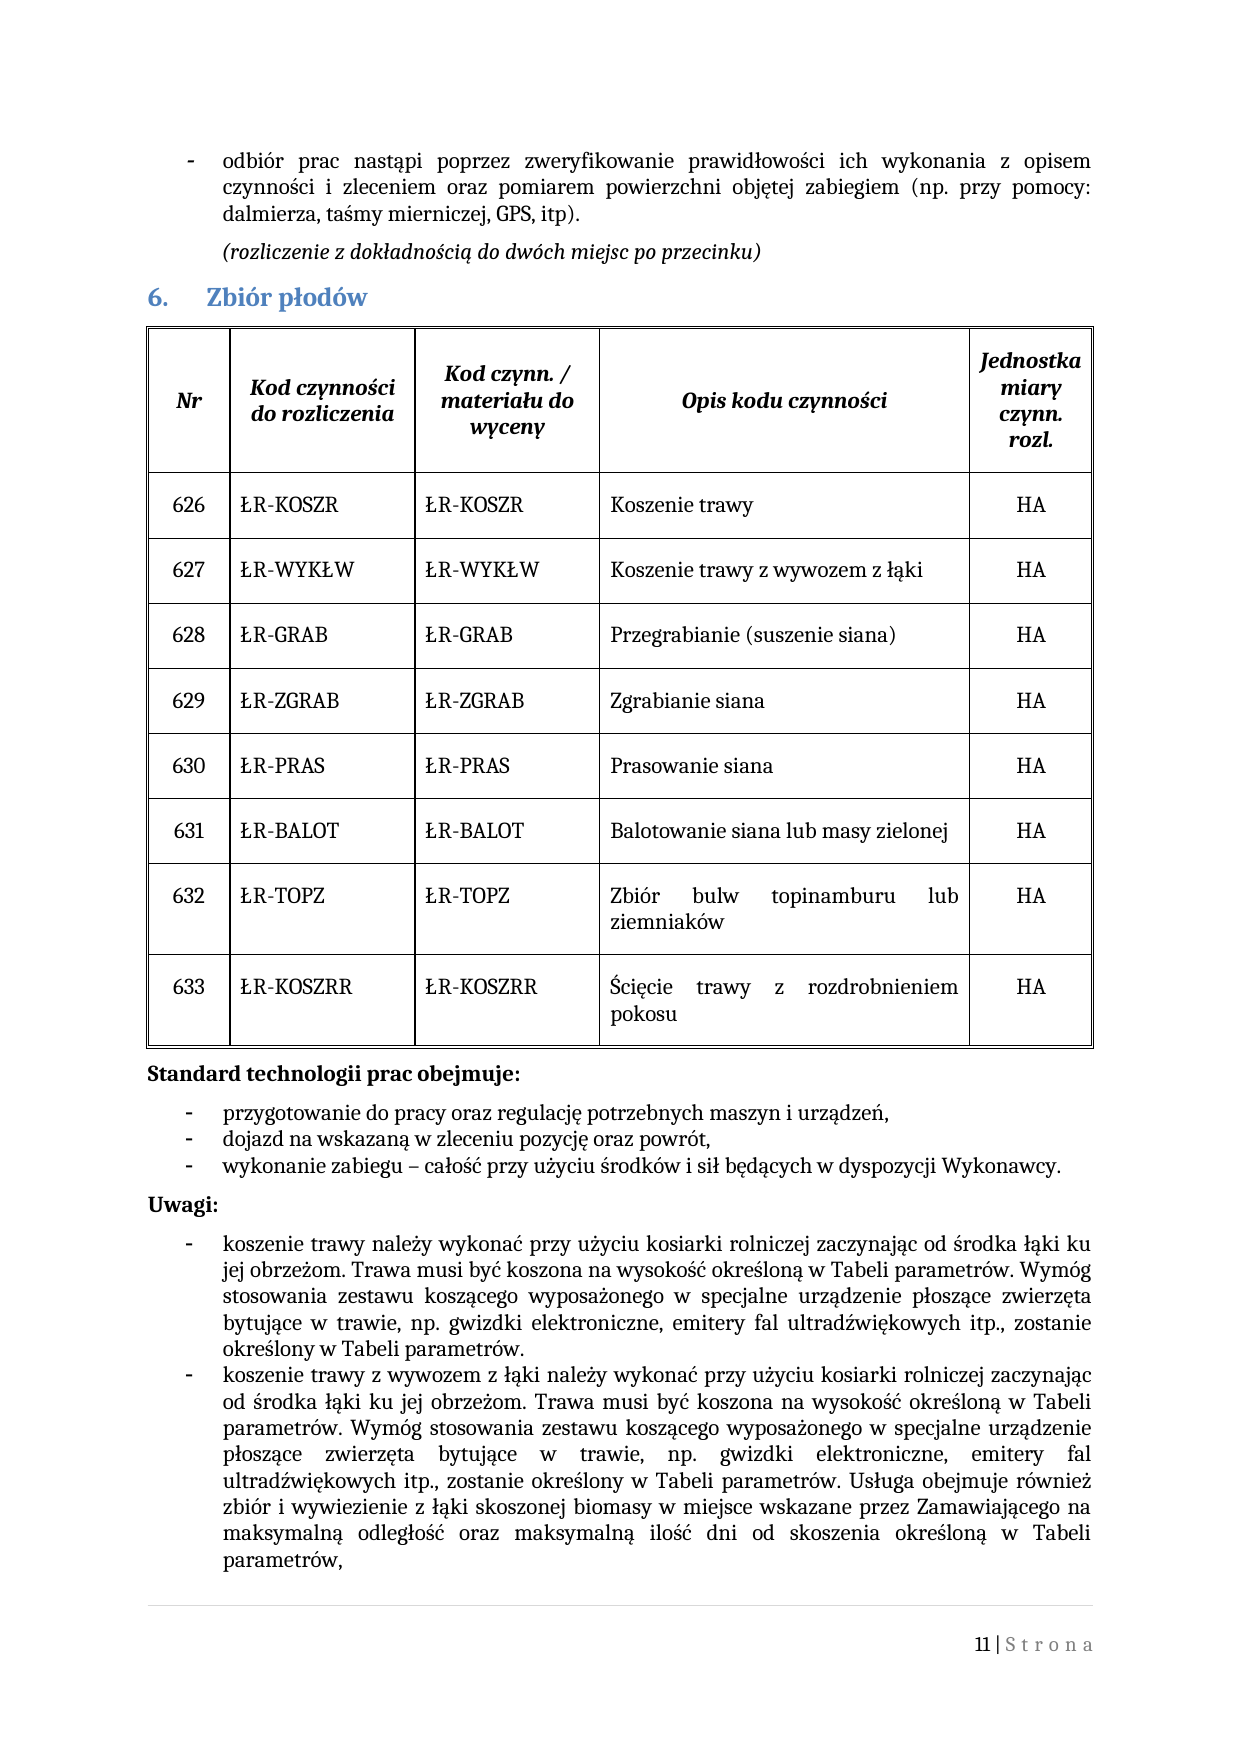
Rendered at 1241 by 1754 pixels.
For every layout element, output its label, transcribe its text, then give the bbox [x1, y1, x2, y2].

table_header Opis kodu czynności [600, 329, 969, 472]
list koszenie trawy należy wykonać przy użyciu kosiarki rolniczej zaczynając od środka łąki ku jej obrzeżom. Trawa musi być koszona na wysokość określoną w Tabeli parametrów. Wymóg stosowania zestawu koszącego wyposażonego w specjalne urządzenie płoszące zwierzęta bytujące w trawie, np. gwizdki elektroniczne, emitery fal ultradźwiękowych itp., zostanie określony w Tabeli parametrów. [185, 1230, 1093, 1362]
table_cell ŁR-PRAS [231, 734, 414, 798]
table_cell ŁR-BALOT [416, 799, 599, 863]
text Uwagi: [148, 1191, 1093, 1218]
table_cell 630 [149, 734, 229, 798]
table_cell Zgrabianie siana [600, 669, 969, 733]
table_cell 633 [149, 955, 229, 1045]
table_cell 632 [149, 864, 229, 954]
table_cell 626 [149, 473, 229, 537]
table_cell Zbiór bulw topinamburu lub ziemniaków [600, 864, 969, 954]
list przygotowanie do pracy oraz regulację potrzebnych maszyn i urządzeń, [185, 1100, 1093, 1126]
list wykonanie zabiegu – całość przy użyciu środków i sił będących w dyspozycji Wykonawcy. [185, 1153, 1093, 1179]
table_header Kod czynności do rozliczenia [231, 329, 414, 472]
table_cell ŁR-TOPZ [416, 864, 599, 954]
table_header Nr [149, 329, 229, 472]
table_cell Balotowanie siana lub masy zielonej [600, 799, 969, 863]
list dojazd na wskazaną w zleceniu pozycję oraz powrót, [185, 1126, 1093, 1153]
table_cell 629 [149, 669, 229, 733]
table_cell 628 [149, 604, 229, 668]
table_cell HA [970, 539, 1091, 602]
table_cell HA [970, 669, 1091, 733]
list odbiór prac nastąpi poprzez zweryfikowanie prawidłowości ich wykonania z opisem czynności i zleceniem oraz pomiarem powierzchni objętej zabiegiem (np. przy pomocy: dalmierza, taśmy mierniczej, GPS, itp). [185, 148, 1093, 227]
table_cell ŁR-BALOT [231, 799, 414, 863]
table_cell ŁR-TOPZ [231, 864, 414, 954]
table_cell HA [970, 864, 1091, 954]
table_cell ŁR-KOSZR [416, 473, 599, 537]
table_cell ŁR-PRAS [416, 734, 599, 798]
table_cell Przegrabianie (suszenie siana) [600, 604, 969, 668]
table_cell 631 [149, 799, 229, 863]
table_header Jednostka miary czynn. rozl. [970, 329, 1091, 472]
table_cell HA [970, 734, 1091, 798]
table_cell ŁR-KOSZR [231, 473, 414, 537]
table_cell Prasowanie siana [600, 734, 969, 798]
table_cell 627 [149, 539, 229, 602]
table_cell ŁR-KOSZRR [416, 955, 599, 1045]
table_cell ŁR-GRAB [231, 604, 414, 668]
table_cell HA [970, 604, 1091, 668]
table_cell Ścięcie trawy z rozdrobnieniem pokosu [600, 955, 969, 1045]
table_header Kod czynn. / materiału do wyceny [416, 329, 599, 472]
table_cell HA [970, 473, 1091, 537]
table_cell Koszenie trawy [600, 473, 969, 537]
table_cell ŁR-WYKŁW [231, 539, 414, 602]
table_cell HA [970, 955, 1091, 1045]
table_cell ŁR-WYKŁW [416, 539, 599, 602]
table_cell ŁR-GRAB [416, 604, 599, 668]
table_cell ŁR-KOSZRR [231, 955, 414, 1045]
table_cell ŁR-ZGRAB [416, 669, 599, 733]
text (rozliczenie z dokładnością do dwóch miejsc po przecinku) [148, 239, 1093, 266]
table_cell Koszenie trawy z wywozem z łąki [600, 539, 969, 602]
table_cell ŁR-ZGRAB [231, 669, 414, 733]
list koszenie trawy z wywozem z łąki należy wykonać przy użyciu kosiarki rolniczej zaczynając od środka łąki ku jej obrzeżom. Trawa musi być koszona na wysokość określoną w Tabeli parametrów. Wymóg stosowania zestawu koszącego wyposażonego w specjalne urządzenie płoszące zwierzęta bytujące w trawie, np. gwizdki elektroniczne, emitery fal ultradźwiękowych itp., zostanie określony w Tabeli parametrów. Usługa obejmuje również zbiór i wywiezienie z łąki skoszonej biomasy w miejsce wskazane przez Zamawiającego na maksymalną odległość oraz maksymalną ilość dni od skoszenia określoną w Tabeli parametrów, [185, 1362, 1093, 1573]
text Standard technologii prac obejmuje: [148, 1061, 1093, 1087]
table_cell HA [970, 799, 1091, 863]
subtitle Zbiór płodów [148, 282, 1093, 313]
